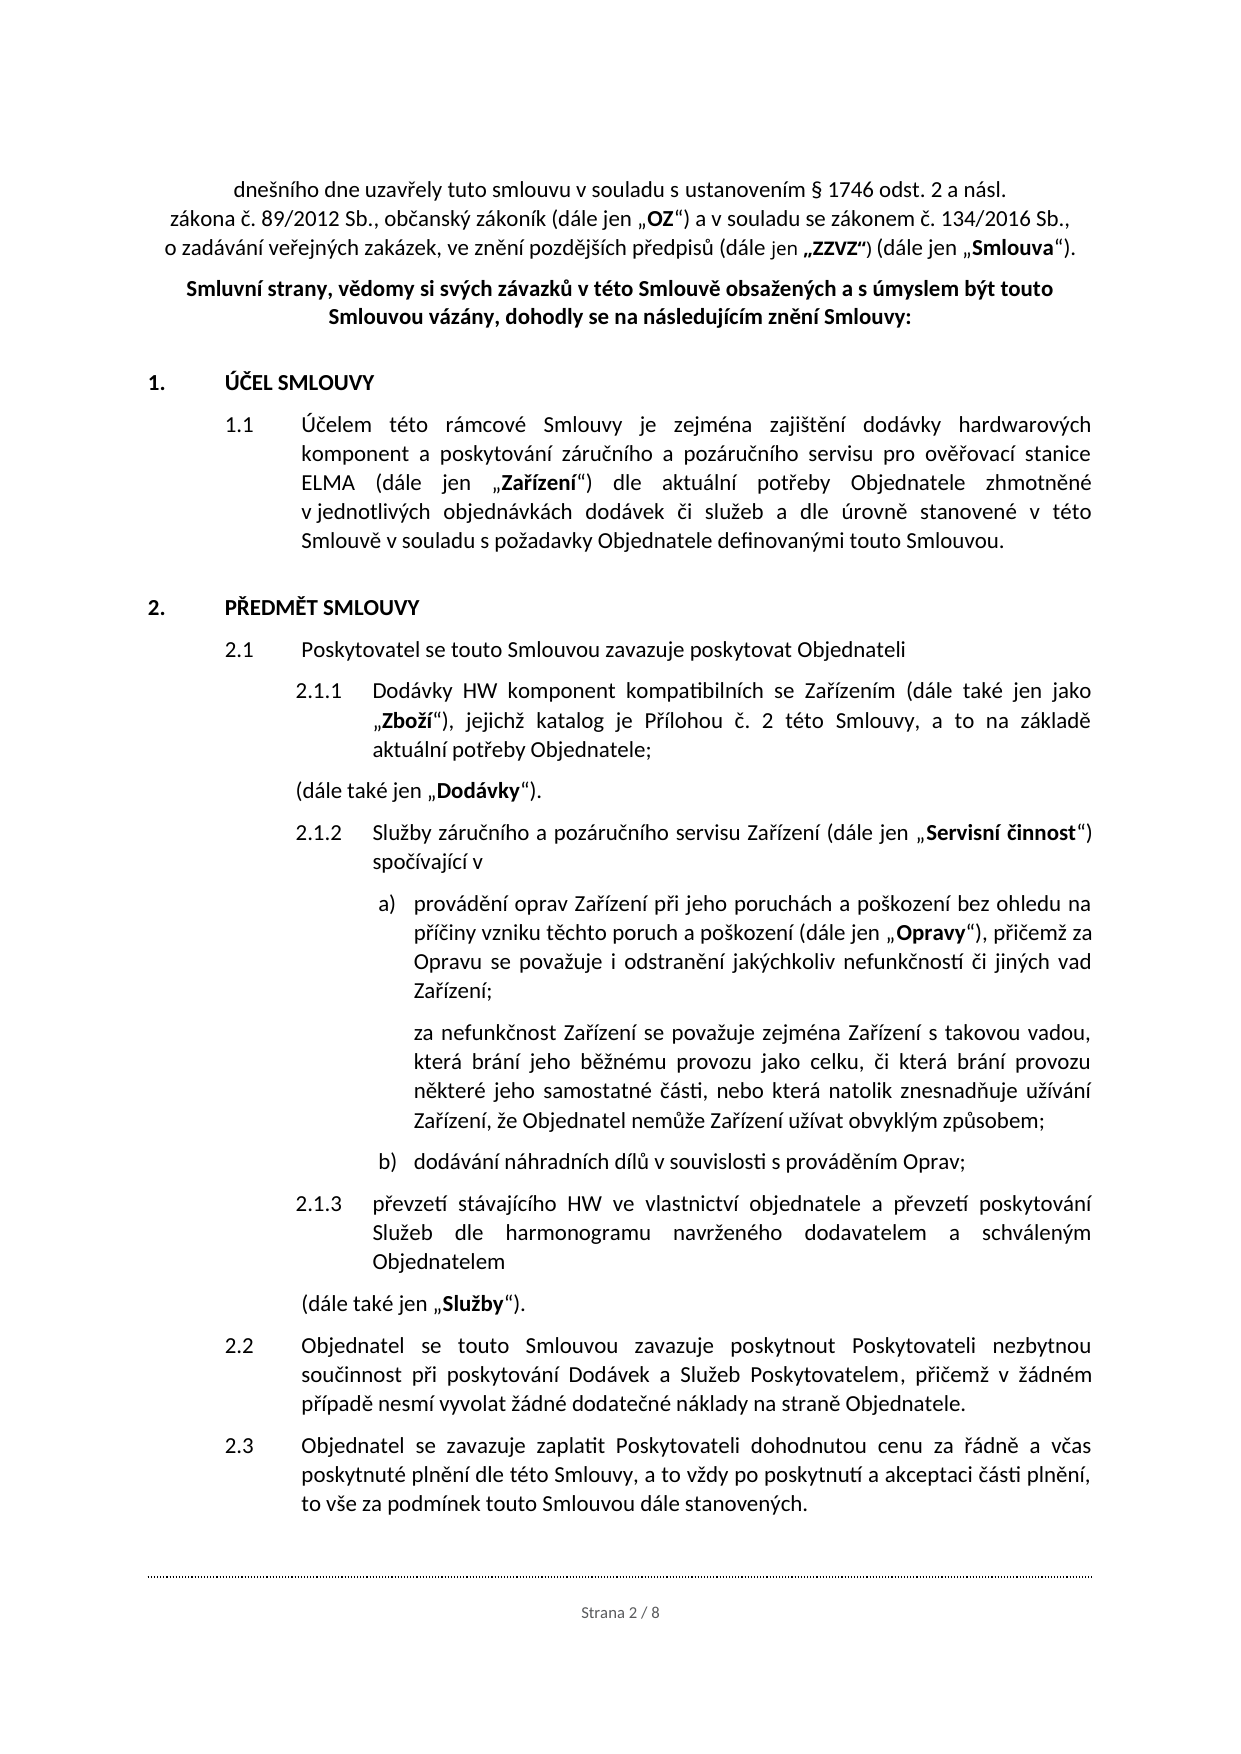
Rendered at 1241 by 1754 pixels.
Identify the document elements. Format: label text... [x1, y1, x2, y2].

list za nefunkčnost Zařízení se považuje zejména Zařízení s takovou vadou, která brání jeho běžnému provozu jako celku, či která brání provozu některé jeho samostatné části, nebo která natolik znesnadňuje užívání Zařízení, že Objednatel nemůže Zařízení užívat obvyklým způsobem; [413, 1017, 1092, 1134]
text Objednatel se zavazuje zaplatit Poskytovateli dohodnutou cenu za řádně a včas poskytnuté plnění dle této Smlouvy, a to vždy po poskytnutí a akceptaci části plnění, to vše za podmínek touto Smlouvou dále stanovených. [224, 1430, 1092, 1517]
list převzetí stávajícího HW ve vlastnictví objednatele a převzetí poskytování Služeb dle harmonogramu navrženého dodavatelem a schváleným Objednatelem [295, 1188, 1092, 1276]
list (dále také jen „Dodávky“). [295, 776, 1092, 805]
text PŘEDMĚT SMLOUVY [148, 592, 1092, 621]
text Objednatel se touto Smlouvou zavazuje poskytnout Poskytovateli nezbytnou součinnost při poskytování Dodávek a Služeb Poskytovatelem, přičemž v žádném případě nesmí vyvolat žádné dodatečné náklady na straně Objednatele. [224, 1330, 1092, 1417]
text ÚČEL SMLOUVY [148, 367, 1092, 396]
list Dodávky HW komponent kompatibilních se Zařízením (dále také jen jako „Zboží“), jejichž katalog je Přílohou č. 2 této Smlouvy, a to na základě aktuální potřeby Objednatele; [295, 676, 1092, 763]
text Smluvní strany, vědomy si svých závazků v této Smlouvě obsažených a s úmyslem být touto Smlouvou vázány, dohodly se na následujícím znění Smlouvy: [148, 274, 1092, 330]
text dnešního dne uzavřely tuto smlouvu v souladu s ustanovením § 1746 odst. 2 a násl. zákona č. 89/2012 Sb., občanský zákoník (dále jen „OZ“) a v souladu se zákonem č. 134/2016 Sb., o zadávání veřejných zakázek, ve znění pozdějších předpisů (dále jen „ZZVZ“) (dále jen „Smlouva“). [148, 174, 1092, 261]
list provádění oprav Zařízení při jeho poruchách a poškození bez ohledu na příčiny vzniku těchto poruch a poškození (dále jen „Opravy“), přičemž za Opravu se považuje i odstranění jakýchkoliv nefunkčností či jiných vad Zařízení; [378, 888, 1092, 1005]
list dodávání náhradních dílů v souvislosti s prováděním Oprav; [378, 1146, 1092, 1176]
list Služby záručního a pozáručního servisu Zařízení (dále jen „Servisní činnost“) spočívající v [295, 817, 1092, 876]
text Poskytovatel se touto Smlouvou zavazuje poskytovat Objednateli [224, 634, 1092, 663]
list (dále také jen „Služby“). [301, 1288, 1092, 1317]
text Účelem této rámcové Smlouvy je zejména zajištění dodávky hardwarových komponent a poskytování záručního a pozáručního servisu pro ověřovací stanice ELMA (dále jen „Zařízení“) dle aktuální potřeby Objednatele zhmotněné v jednotlivých objednávkách dodávek či služeb a dle úrovně stanovené v této Smlouvě v souladu s požadavky Objednatele definovanými touto Smlouvou. [224, 409, 1092, 555]
